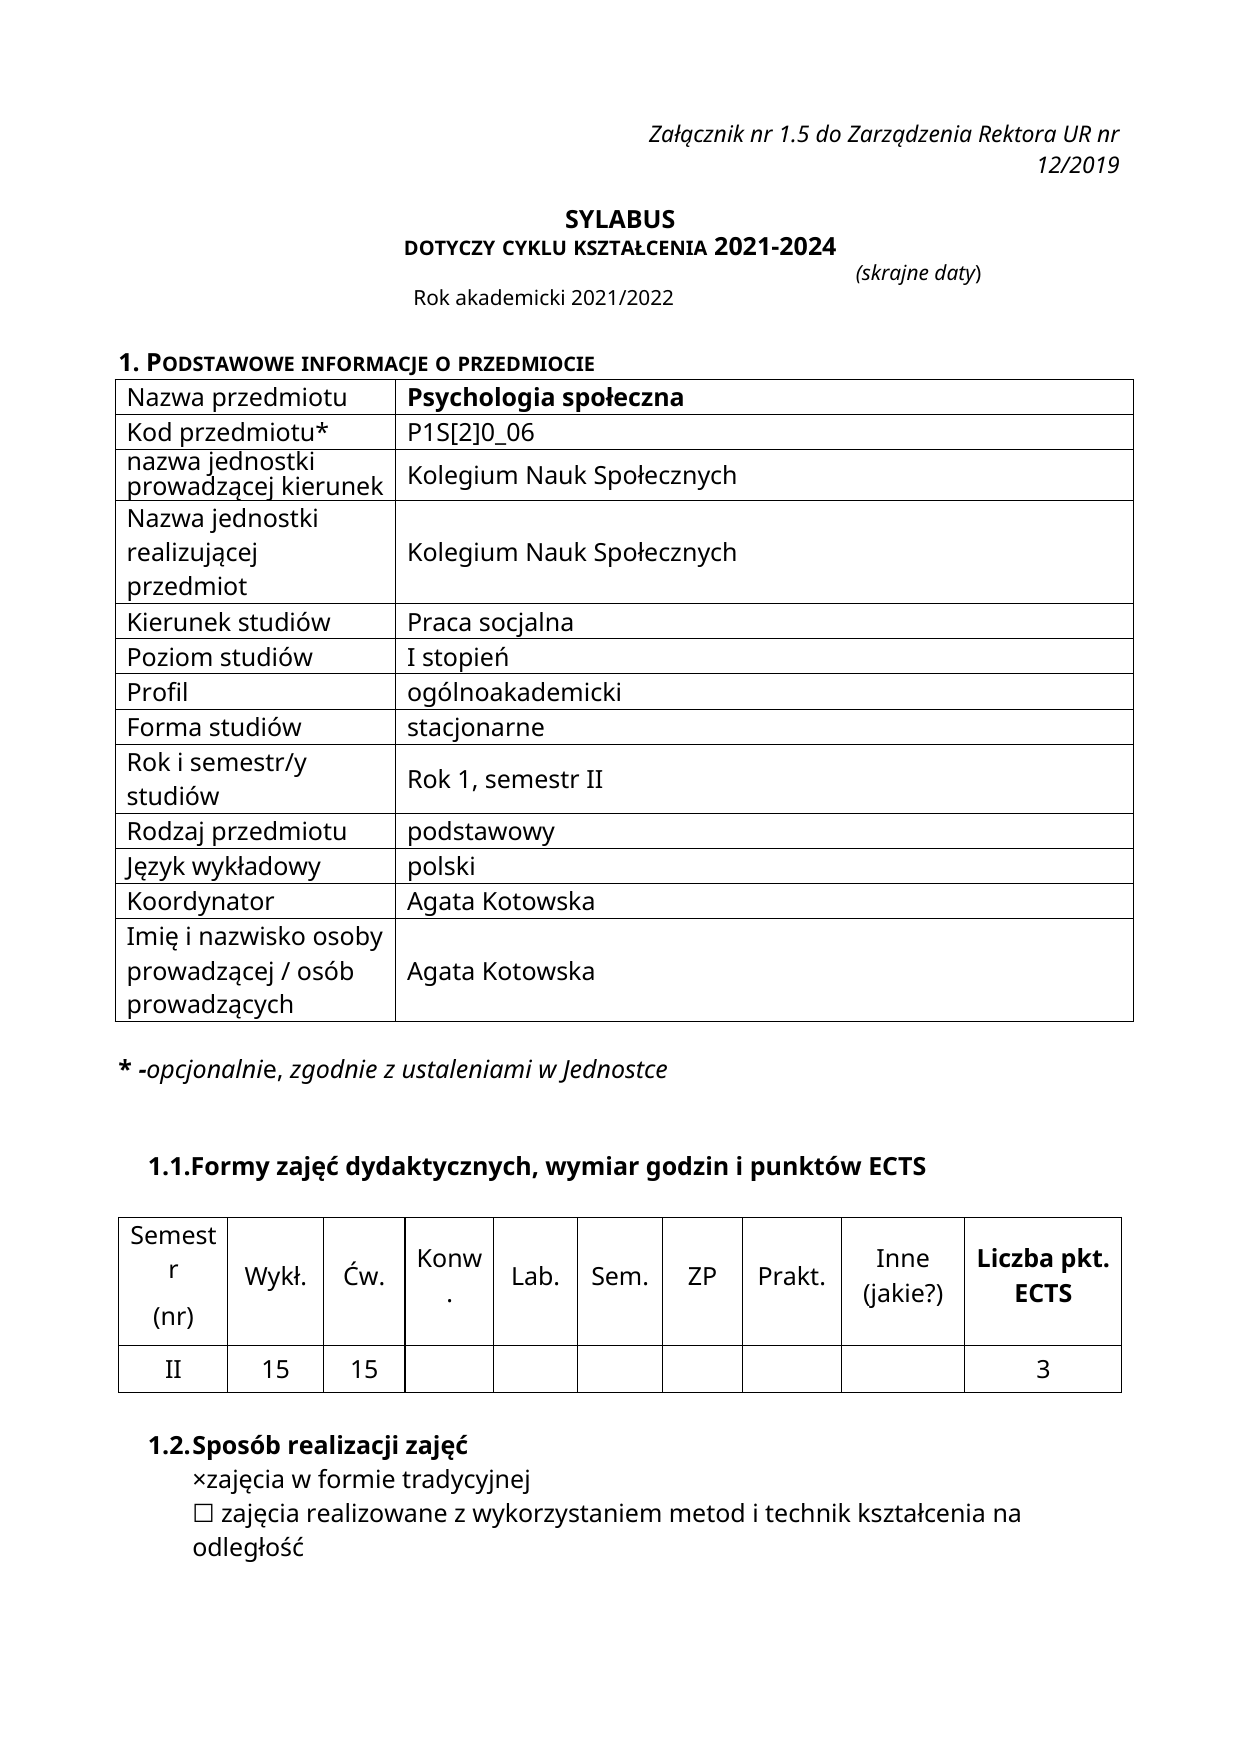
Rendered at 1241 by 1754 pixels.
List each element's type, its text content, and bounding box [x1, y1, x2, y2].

table_header Ćw. [324, 1218, 404, 1345]
table_header Lab. [494, 1218, 577, 1345]
text 1. Podstawowe informacje o przedmiocie [118, 344, 1122, 379]
table_cell Agata Kotowska [396, 919, 1133, 1021]
text Rok akademicki 2021/2022 [118, 286, 1122, 311]
table_cell ogólnoakademicki [396, 674, 1133, 708]
table_cell [743, 1346, 841, 1392]
table_header Sem. [578, 1218, 662, 1345]
table_cell 15 [228, 1346, 323, 1392]
table_cell Kod przedmiotu* [116, 415, 395, 449]
table_cell P1S[2]0_06 [396, 415, 1133, 449]
table_cell 3 [965, 1346, 1121, 1392]
table_header Liczba pkt. ECTS [965, 1218, 1121, 1345]
table_cell Forma studiów [116, 710, 395, 743]
table_header Konw. [406, 1218, 493, 1345]
table_cell Kolegium Nauk Społecznych [396, 501, 1133, 603]
table_cell [663, 1346, 742, 1392]
table_cell Praca socjalna [396, 604, 1133, 638]
text (skrajne daty) [118, 261, 1122, 286]
text 1.2. Sposób realizacji zajęć [148, 1427, 1122, 1461]
table_cell [406, 1346, 493, 1392]
text SYLABUS [118, 201, 1122, 236]
table_cell Kierunek studiów [116, 604, 395, 638]
table_cell Kolegium Nauk Społecznych [396, 450, 1133, 500]
table_header Inne (jakie?) [842, 1218, 964, 1345]
table_header Wykł. [228, 1218, 323, 1345]
text Załącznik nr 1.5 do Zarządzenia Rektora UR nr 12/2019 [118, 118, 1122, 181]
table_cell Poziom studiów [116, 639, 395, 673]
table_cell stacjonarne [396, 710, 1133, 743]
table_header Psychologia społeczna [396, 380, 1133, 414]
text 1.1.Formy zajęć dydaktycznych, wymiar godzin i punktów ECTS [148, 1149, 1122, 1183]
table_cell nazwa jednostki prowadzącej kierunek [116, 450, 395, 500]
table_header ZP [663, 1218, 742, 1345]
table_cell [842, 1346, 964, 1392]
table_cell Język wykładowy [116, 849, 395, 883]
table_header Prakt. [743, 1218, 841, 1345]
table_cell I stopień [396, 639, 1133, 673]
table_cell Imię i nazwisko osoby prowadzącej / osób prowadzących [116, 919, 395, 1021]
text dotyczy cyklu kształcenia 2021-2024 [118, 236, 1122, 261]
table_cell Rok i semestr/y studiów [116, 745, 395, 813]
table_cell Profil [116, 674, 395, 708]
table_cell Rok 1, semestr II [396, 745, 1133, 813]
table_header Semestr (nr) [119, 1218, 227, 1345]
table_cell Rodzaj przedmiotu [116, 814, 395, 848]
text * -opcjonalnie, zgodnie z ustaleniami w Jednostce [118, 1051, 1122, 1086]
text ☐ zajęcia realizowane z wykorzystaniem metod i technik kształcenia na odległość [192, 1496, 1122, 1564]
table_cell Koordynator [116, 884, 395, 918]
table_cell II [119, 1346, 227, 1392]
table_header Nazwa przedmiotu [116, 380, 395, 414]
table_cell Nazwa jednostki realizującej przedmiot [116, 501, 395, 603]
text ×zajęcia w formie tradycyjnej [192, 1461, 1122, 1496]
table_cell podstawowy [396, 814, 1133, 848]
table_cell Agata Kotowska [396, 884, 1133, 918]
table_cell [494, 1346, 577, 1392]
table_cell [578, 1346, 662, 1392]
table_cell polski [396, 849, 1133, 883]
table_cell 15 [324, 1346, 404, 1392]
